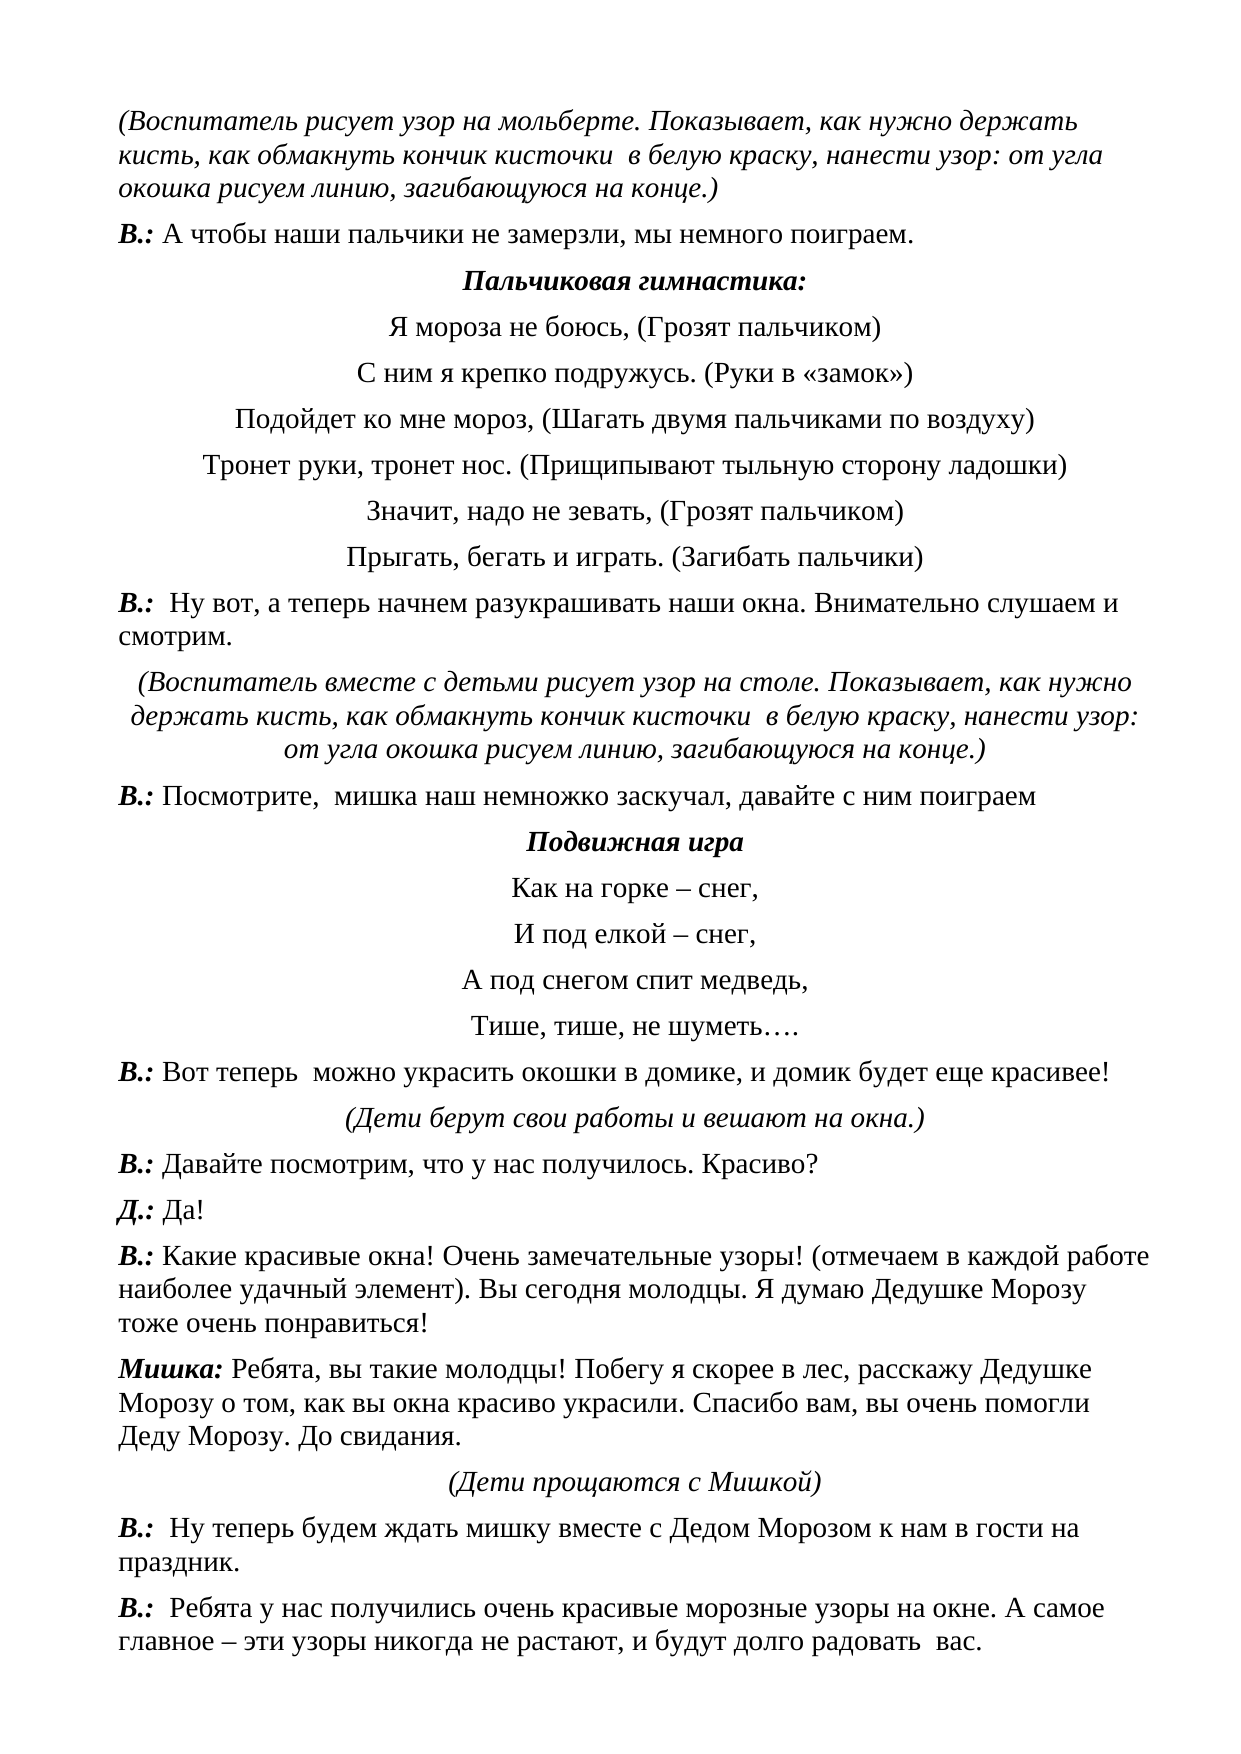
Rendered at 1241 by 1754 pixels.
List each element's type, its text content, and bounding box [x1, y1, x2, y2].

text (Дети берут свои работы и вешают на окна.) [118, 1100, 1152, 1133]
text А под снегом спит медведь, [118, 962, 1152, 995]
text (Дети прощаются с Мишкой) [118, 1464, 1152, 1498]
text С ним я крепко подружусь. (Руки в «замок») [118, 355, 1152, 388]
text Пальчиковая гимнастика: [118, 263, 1152, 296]
text И под елкой – снег, [118, 916, 1152, 949]
text Д.: Да! [118, 1192, 1152, 1226]
text В.: Ну вот, а теперь начнем разукрашивать наши окна. Внимательно слушаем и смотрим. [118, 585, 1152, 652]
text Тише, тише, не шуметь…. [118, 1008, 1152, 1041]
text Значит, надо не зевать, (Грозят пальчиком) [118, 493, 1152, 526]
text Мишка: Ребята, вы такие молодцы! Побегу я скорее в лес, расскажу Дедушке Морозу о том, как вы окна красиво украсили. Спасибо вам, вы очень помогли Деду Морозу. До свидания. [118, 1351, 1152, 1452]
text (Воспитатель вместе с детьми рисует узор на столе. Показывает, как нужно держать кисть, как обмакнуть кончик кисточки в белую краску, нанести узор: от угла окошка рисуем линию, загибающуюся на конце.) [118, 664, 1152, 765]
text Прыгать, бегать и играть. (Загибать пальчики) [118, 539, 1152, 572]
text В.: Давайте посмотрим, что у нас получилось. Красиво? [118, 1146, 1152, 1179]
text В.: Вот теперь можно украсить окошки в домике, и домик будет еще красивее! [118, 1054, 1152, 1087]
text Подвижная игра [118, 824, 1152, 857]
text Тронет руки, тронет нос. (Прищипывают тыльную сторону ладошки) [118, 447, 1152, 480]
text В.: Какие красивые окна! Очень замечательные узоры! (отмечаем в каждой работе наиболее удачный элемент). Вы сегодня молодцы. Я думаю Дедушке Морозу тоже очень понравиться! [118, 1238, 1152, 1339]
text В.: Ну теперь будем ждать мишку вместе с Дедом Морозом к нам в гости на праздник. [118, 1510, 1152, 1577]
text Как на горке – снег, [118, 870, 1152, 903]
text В.: Ребята у нас получились очень красивые морозные узоры на окне. А самое главное – эти узоры никогда не растают, и будут долго радовать вас. [118, 1590, 1152, 1657]
text В.: Посмотрите, мишка наш немножко заскучал, давайте с ним поиграем [118, 778, 1152, 811]
text (Воспитатель рисует узор на мольберте. Показывает, как нужно держать кисть, как обмакнуть кончик кисточки в белую краску, нанести узор: от угла окошка рисуем линию, загибающуюся на конце.) [118, 103, 1152, 204]
text Подойдет ко мне мороз, (Шагать двумя пальчиками по воздуху) [118, 401, 1152, 434]
text В.: А чтобы наши пальчики не замерзли, мы немного поиграем. [118, 217, 1152, 250]
text Я мороза не боюсь, (Грозят пальчиком) [118, 309, 1152, 342]
